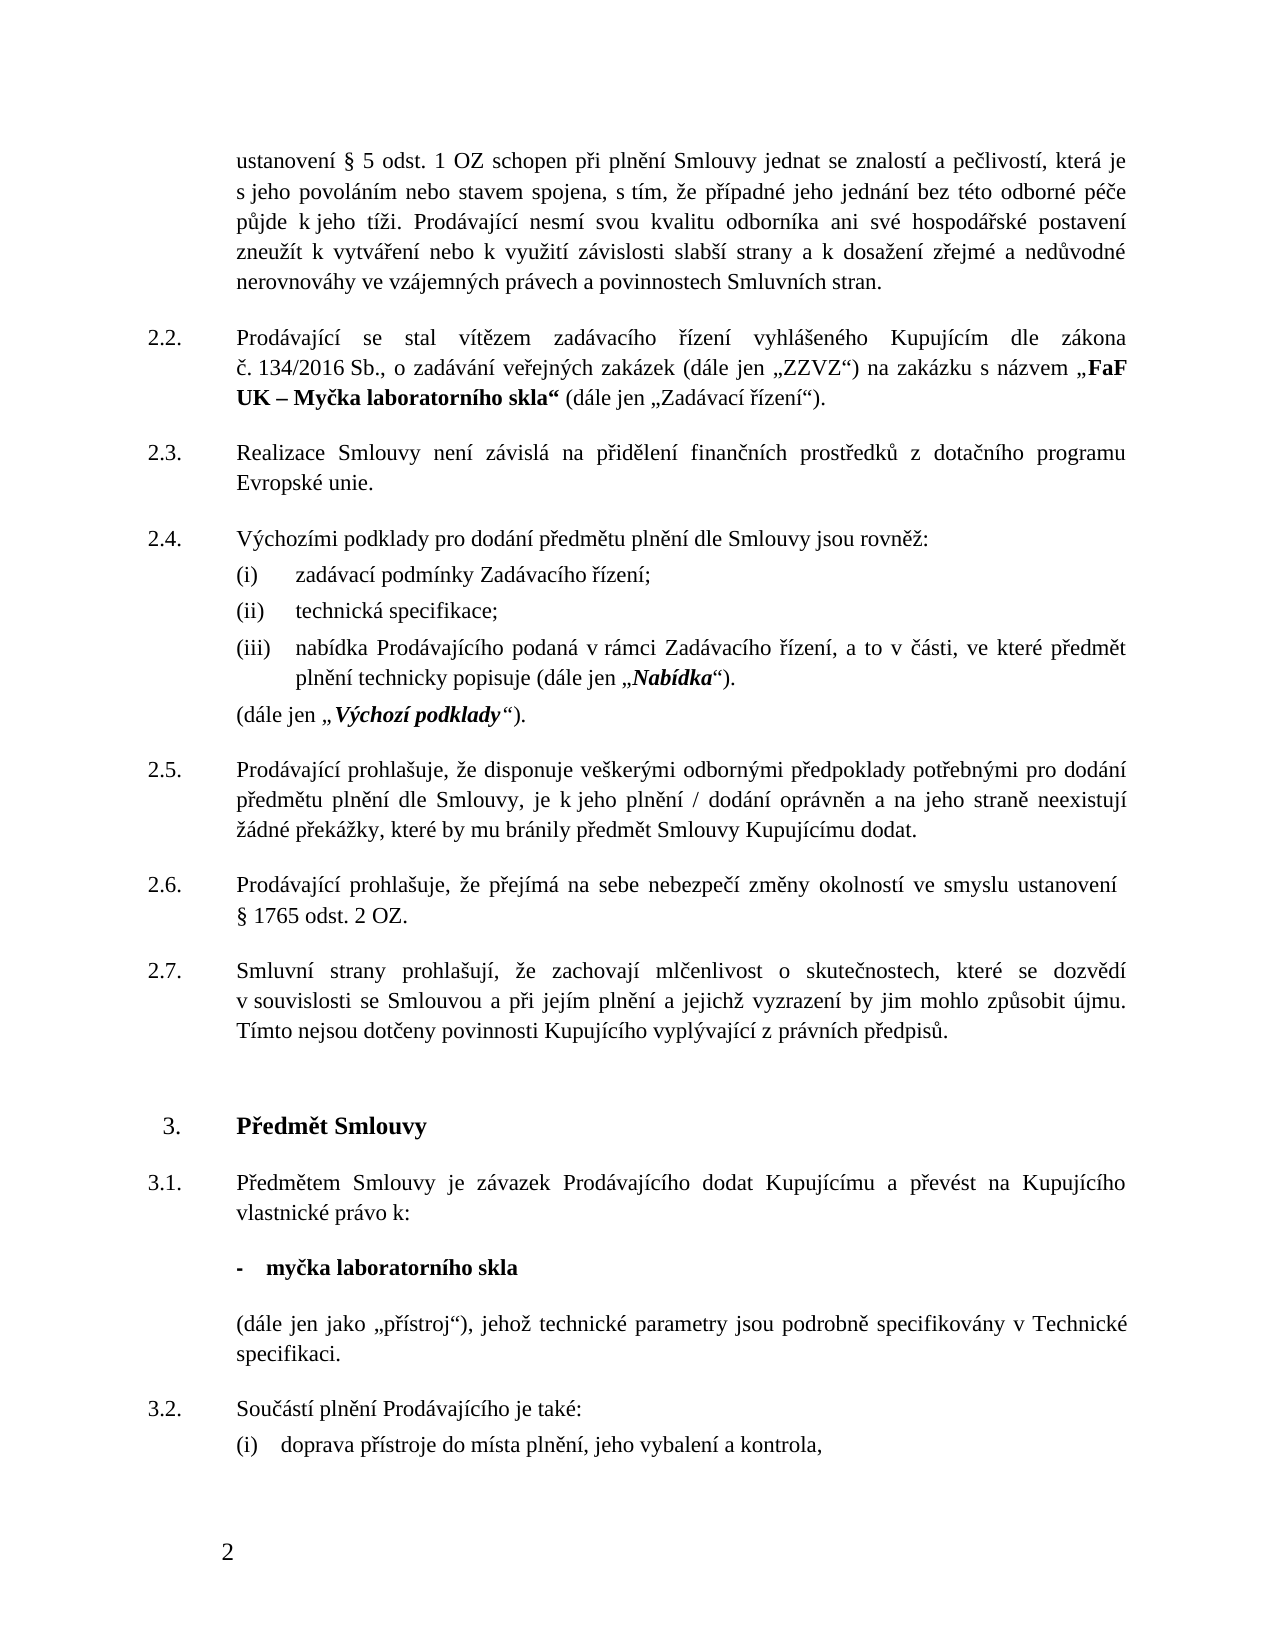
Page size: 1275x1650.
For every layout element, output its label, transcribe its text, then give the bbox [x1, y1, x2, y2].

subtitle Prodávající se stal vítězem zadávacího řízení vyhlášeného Kupujícím dle zákona č. 134/2016 Sb., o zadávání veřejných zakázek (dále jen „ZZVZ“) na zakázku s názvem „FaF UK – Myčka laboratorního skla“ (dále jen „Zadávací řízení“). [148, 324, 1127, 410]
subtitle Předmět Smlouvy [162, 1111, 1127, 1140]
text (dále jen „Výchozí podklady“). [236, 701, 1127, 727]
list zadávací podmínky Zadávacího řízení; [236, 561, 1127, 587]
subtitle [148, 148, 1127, 295]
subtitle Smluvní strany prohlašují, že zachovají mlčenlivost o skutečnostech, které se dozvědí v souvislosti se Smlouvou a při jejím plnění a jejichž vyzrazení by jim mohlo způsobit újmu. Tímto nejsou dotčeny povinnosti Kupujícího vyplývající z právních předpisů. [148, 957, 1127, 1044]
subtitle (dále jen jako „přístroj“), jehož technické parametry jsou podrobně specifikovány v Technické specifikaci. [236, 1310, 1127, 1366]
list nabídka Prodávajícího podaná v rámci Zadávacího řízení, a to v části, ve které předmět plnění technicky popisuje (dále jen „Nabídka“). [236, 634, 1127, 691]
list doprava přístroje do místa plnění, jeho vybalení a kontrola, [230, 1432, 1127, 1458]
subtitle Prodávající prohlašuje, že přejímá na sebe nebezpečí změny okolností ve smyslu ustanovení § 1765 odst. 2 OZ. [148, 872, 1127, 928]
subtitle myčka laboratorního skla [236, 1254, 1127, 1281]
subtitle Prodávající prohlašuje, že disponuje veškerými odbornými předpoklady potřebnými pro dodání předmětu plnění dle Smlouvy, je k jeho plnění / dodání oprávněn a na jeho straně neexistují žádné překážky, které by mu bránily předmět Smlouvy Kupujícímu dodat. [148, 756, 1127, 843]
subtitle Předmětem Smlouvy je závazek Prodávajícího dodat Kupujícímu a převést na Kupujícího vlastnické právo k: [148, 1169, 1127, 1226]
subtitle Výchozími podklady pro dodání předmětu plnění dle Smlouvy jsou rovněž: [148, 525, 1127, 551]
subtitle Realizace Smlouvy není závislá na přidělení finančních prostředků z dotačního programu Evropské unie. [148, 439, 1127, 496]
list technická specifikace; [236, 598, 1127, 624]
subtitle Součástí plnění Prodávajícího je také: [148, 1395, 1127, 1421]
